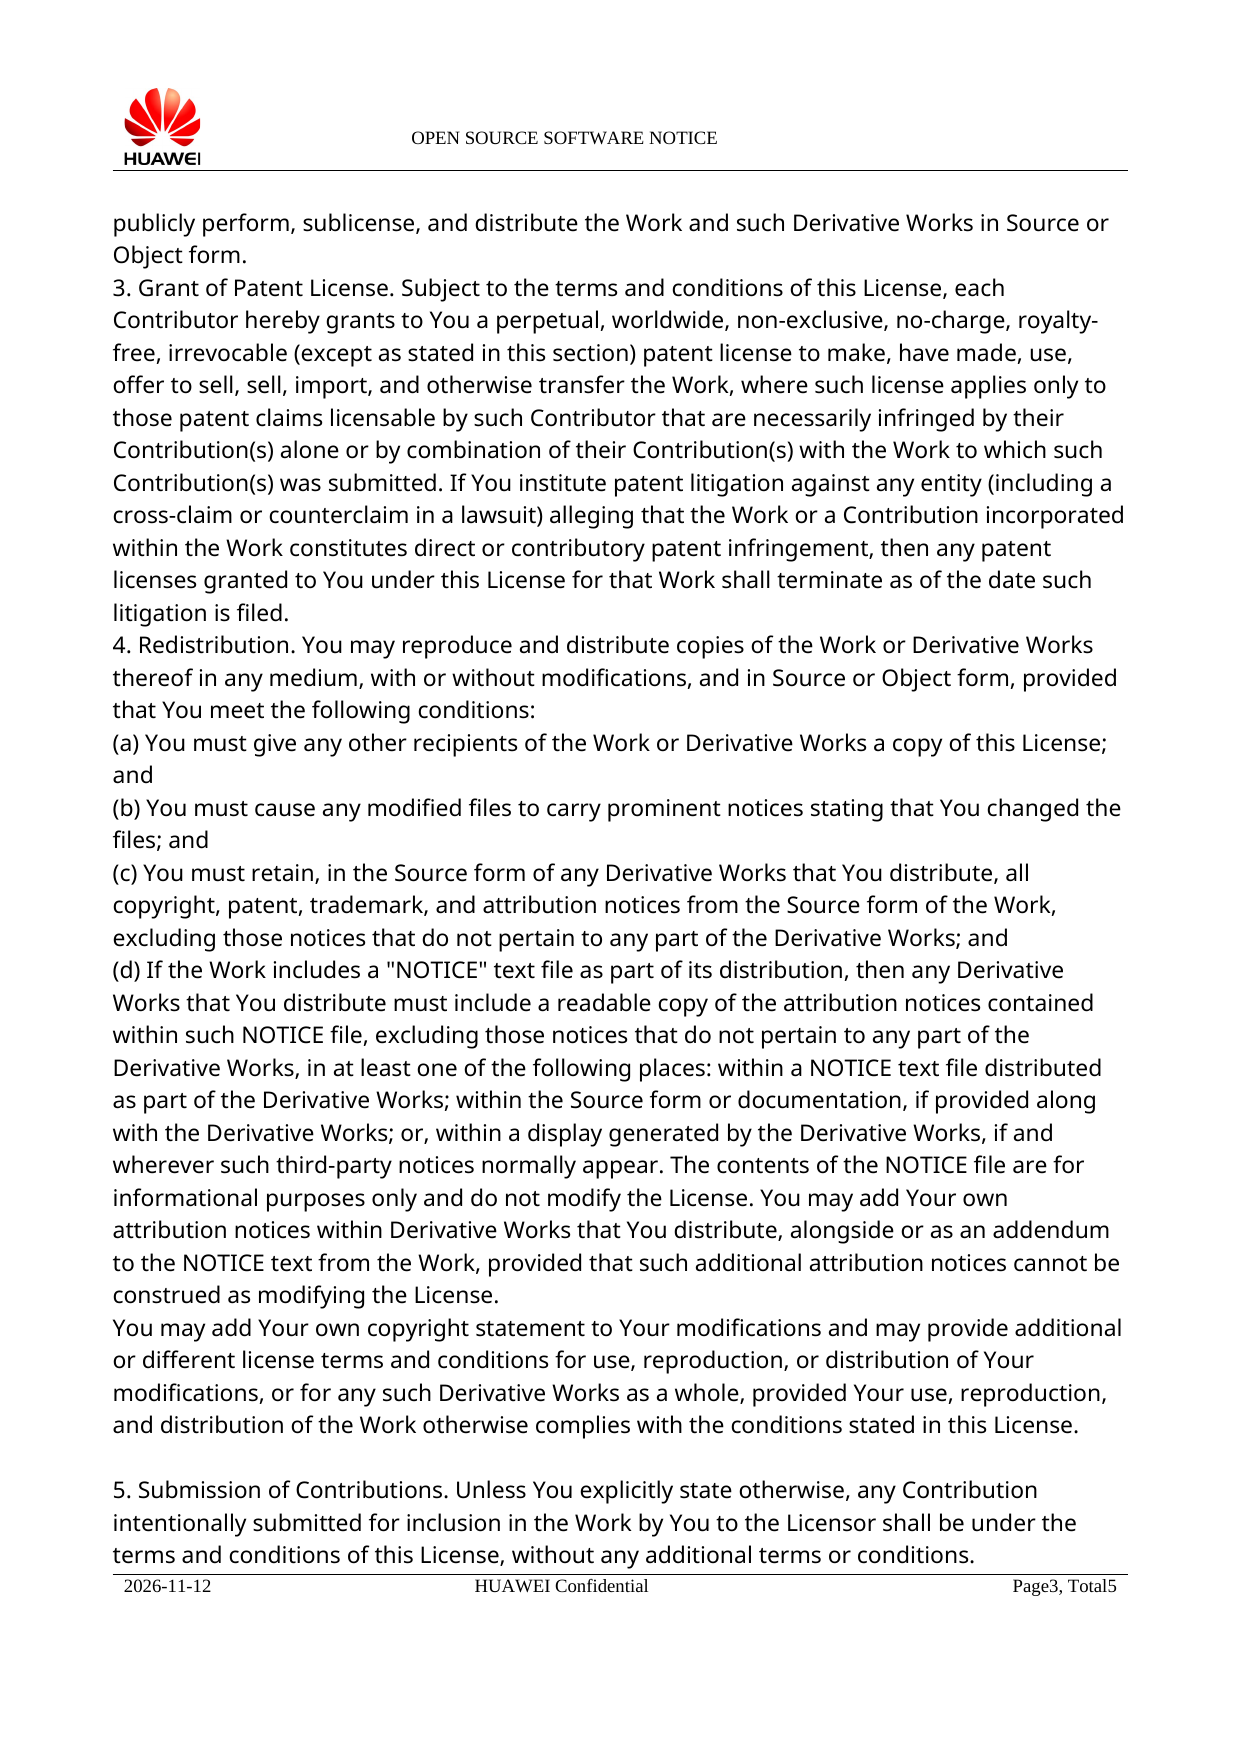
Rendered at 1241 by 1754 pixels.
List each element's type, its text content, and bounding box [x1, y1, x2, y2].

text 3. Grant of Patent License. Subject to the terms and conditions of this License, each Contributor hereby grants to You a perpetual, worldwide, non-exclusive, no-charge, royalty-free, irrevocable (except as stated in this section) patent license to make, have made, use, offer to sell, sell, import, and otherwise transfer the Work, where such license applies only to those patent claims licensable by such Contributor that are necessarily infringed by their Contribution(s) alone or by combination of their Contribution(s) with the Work to which such Contribution(s) was submitted. If You institute patent litigation against any entity (including a cross-claim or counterclaim in a lawsuit) alleging that the Work or a Contribution incorporated within the Work constitutes direct or contributory patent infringement, then any patent licenses granted to You under this License for that Work shall terminate as of the date such litigation is filed. [112, 271, 1128, 629]
text (d) If the Work includes a "NOTICE" text file as part of its distribution, then any Derivative Works that You distribute must include a readable copy of the attribution notices contained within such NOTICE file, excluding those notices that do not pertain to any part of the Derivative Works, in at least one of the following places: within a NOTICE text file distributed as part of the Derivative Works; within the Source form or documentation, if provided along with the Derivative Works; or, within a display generated by the Derivative Works, if and wherever such third-party notices normally appear. The contents of the NOTICE file are for informational purposes only and do not modify the License. You may add Your own attribution notices within Derivative Works that You distribute, alongside or as an addendum to the NOTICE text from the Work, provided that such additional attribution notices cannot be construed as modifying the License. [112, 954, 1128, 1311]
text (c) You must retain, in the Source form of any Derivative Works that You distribute, all copyright, patent, trademark, and attribution notices from the Source form of the Work, excluding those notices that do not pertain to any part of the Derivative Works; and [112, 856, 1128, 954]
picture [124, 88, 201, 165]
text 4. Redistribution. You may reproduce and distribute copies of the Work or Derivative Works thereof in any medium, with or without modifications, and in Source or Object form, provided that You meet the following conditions: [112, 629, 1128, 726]
text (b) You must cause any modified files to carry prominent notices stating that You changed the files; and [112, 791, 1128, 856]
text (a) You must give any other recipients of the Work or Derivative Works a copy of this License; and [112, 726, 1128, 791]
text You may add Your own copyright statement to Your modifications and may provide additional or different license terms and conditions for use, reproduction, or distribution of Your modifications, or for any such Derivative Works as a whole, provided Your use, reproduction, and distribution of the Work otherwise complies with the conditions stated in this License. [112, 1311, 1128, 1441]
